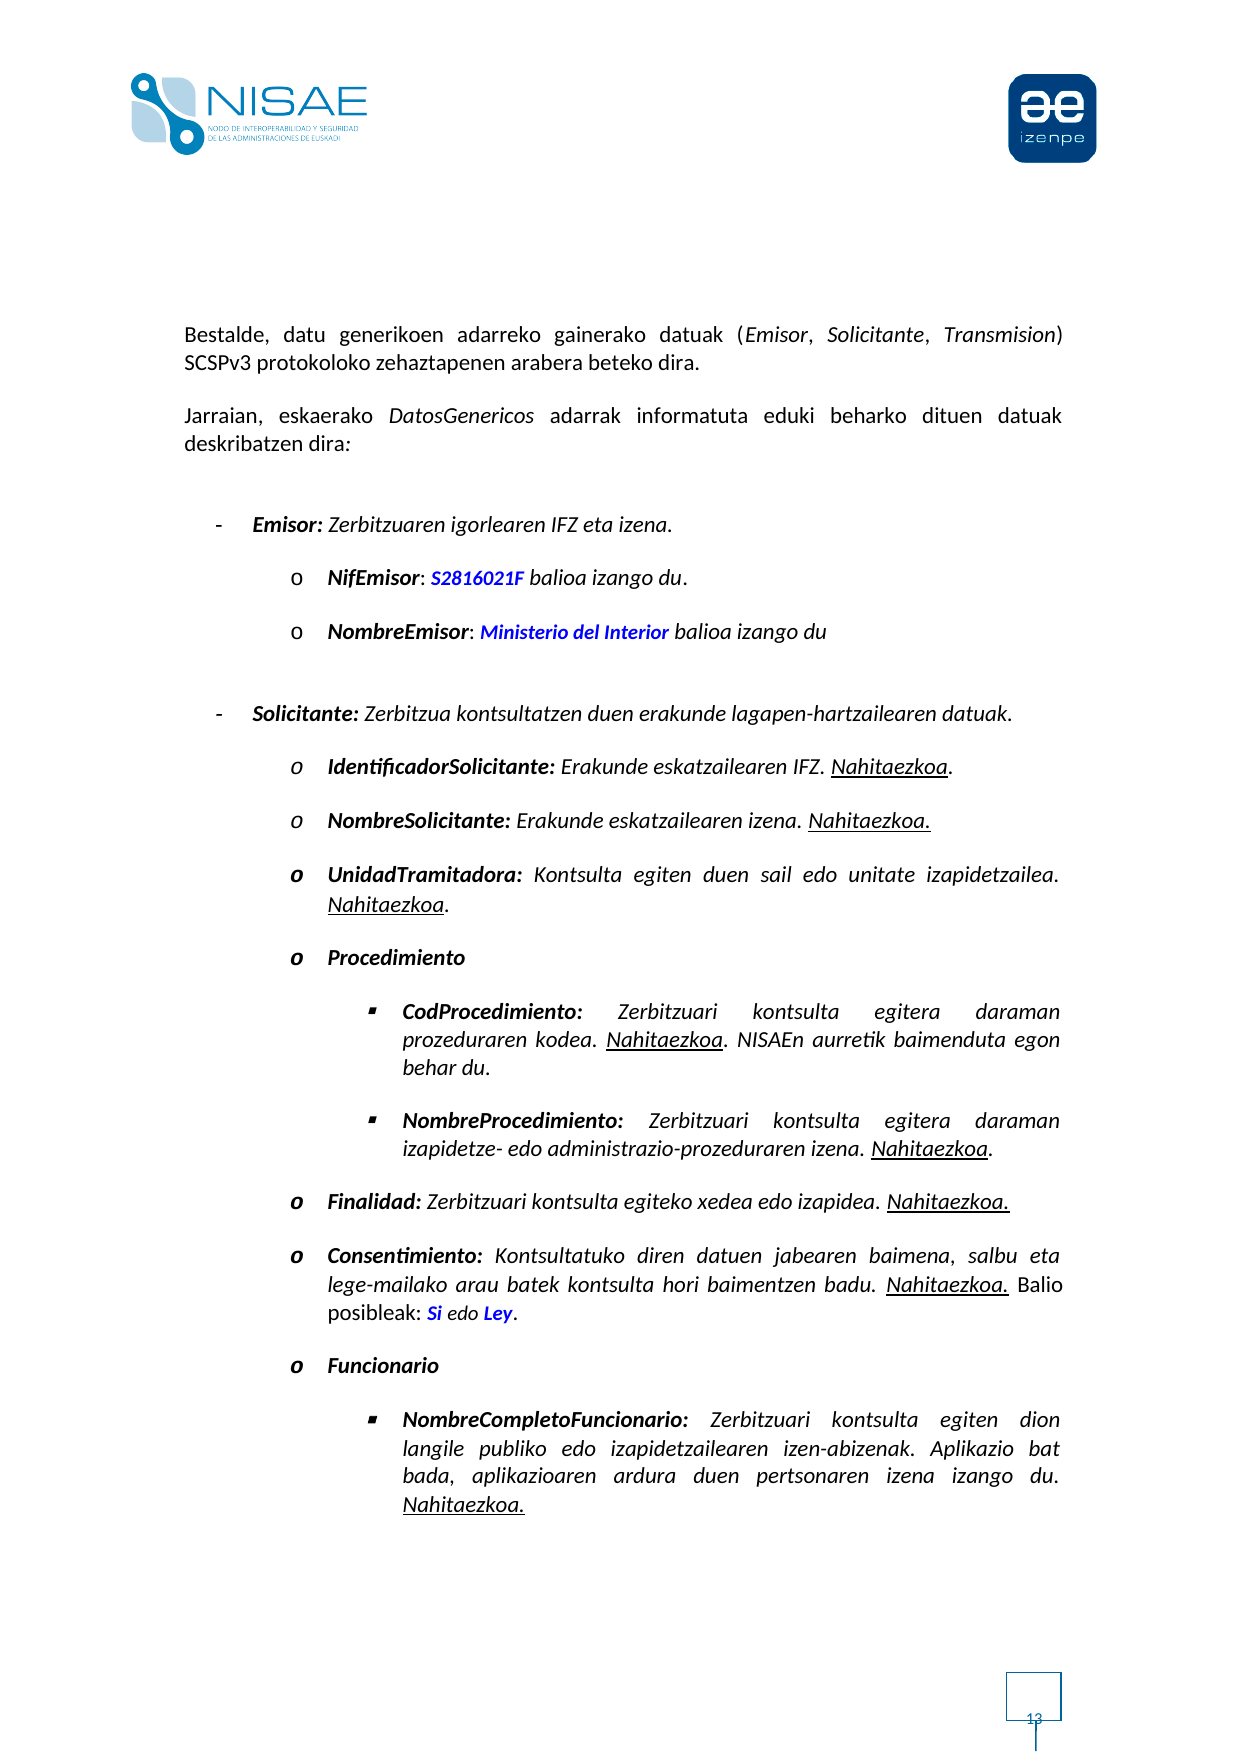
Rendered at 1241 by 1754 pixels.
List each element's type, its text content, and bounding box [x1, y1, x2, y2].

text Bestalde, datu generikoen adarreko gainerako datuak (Emisor, Solicitante, Transmision) SCSPv3 protokoloko zehaztapenen arabera beteko dira. [184, 320, 1063, 376]
picture [181, 131, 193, 143]
list Procedimiento [290, 943, 1063, 972]
list NombreSolicitante: Erakunde eskatzailearen izena. Nahitaezkoa. [290, 806, 1063, 836]
list CodProcedimiento: Zerbitzuari kontsulta egitera daraman prozeduraren kodea. Nahitaezkoa. NISAEn aurretik baimenduta egon behar du. [365, 997, 1063, 1081]
list NombreEmisor: Ministerio del Interior balioa izango du [290, 617, 1078, 646]
list NifEmisor: S2816021F balioa izango du. [290, 563, 1063, 592]
list IdentificadorSolicitante: Erakunde eskatzailearen IFZ. Nahitaezkoa. [290, 752, 1063, 781]
picture [139, 81, 148, 90]
text Jarraian, eskaerako DatosGenericos adarrak informatuta eduki beharko dituen datuak deskribatzen dira: [184, 401, 1063, 457]
list NombreCompletoFuncionario: Zerbitzuari kontsulta egiten dion langile publiko edo izapidetzailearen izen-abizenak. Aplikazio bat bada, aplikazioaren ardura duen pertsonaren izena izango du. Nahitaezkoa. [365, 1406, 1063, 1518]
list Emisor: Zerbitzuaren igorlearen IFZ eta izena. [215, 510, 1063, 538]
picture [118, 73, 180, 155]
list Consentimiento: Kontsultatuko diren datuen jabearen baimena, salbu eta lege-mailako arau batek kontsulta hori baimentzen badu. Nahitaezkoa. Balio posibleak: Si edo Ley. [290, 1241, 1063, 1326]
list Finalidad: Zerbitzuari kontsulta egiteko xedea edo izapidea. Nahitaezkoa. [290, 1187, 1063, 1216]
list Solicitante: Zerbitzua kontsultatzen duen erakunde lagapen-hartzailearen datuak. [215, 699, 1063, 727]
picture [149, 73, 386, 155]
list Funcionario [290, 1351, 1063, 1381]
list UnidadTramitadora: Kontsulta egiten duen sail edo unitate izapidetzailea. Nahitaezkoa. [290, 861, 1063, 918]
picture [1007, 74, 1097, 163]
list NombreProcedimiento: Zerbitzuari kontsulta egitera daraman izapidetze- edo administrazio-prozeduraren izena. Nahitaezkoa. [365, 1106, 1063, 1162]
